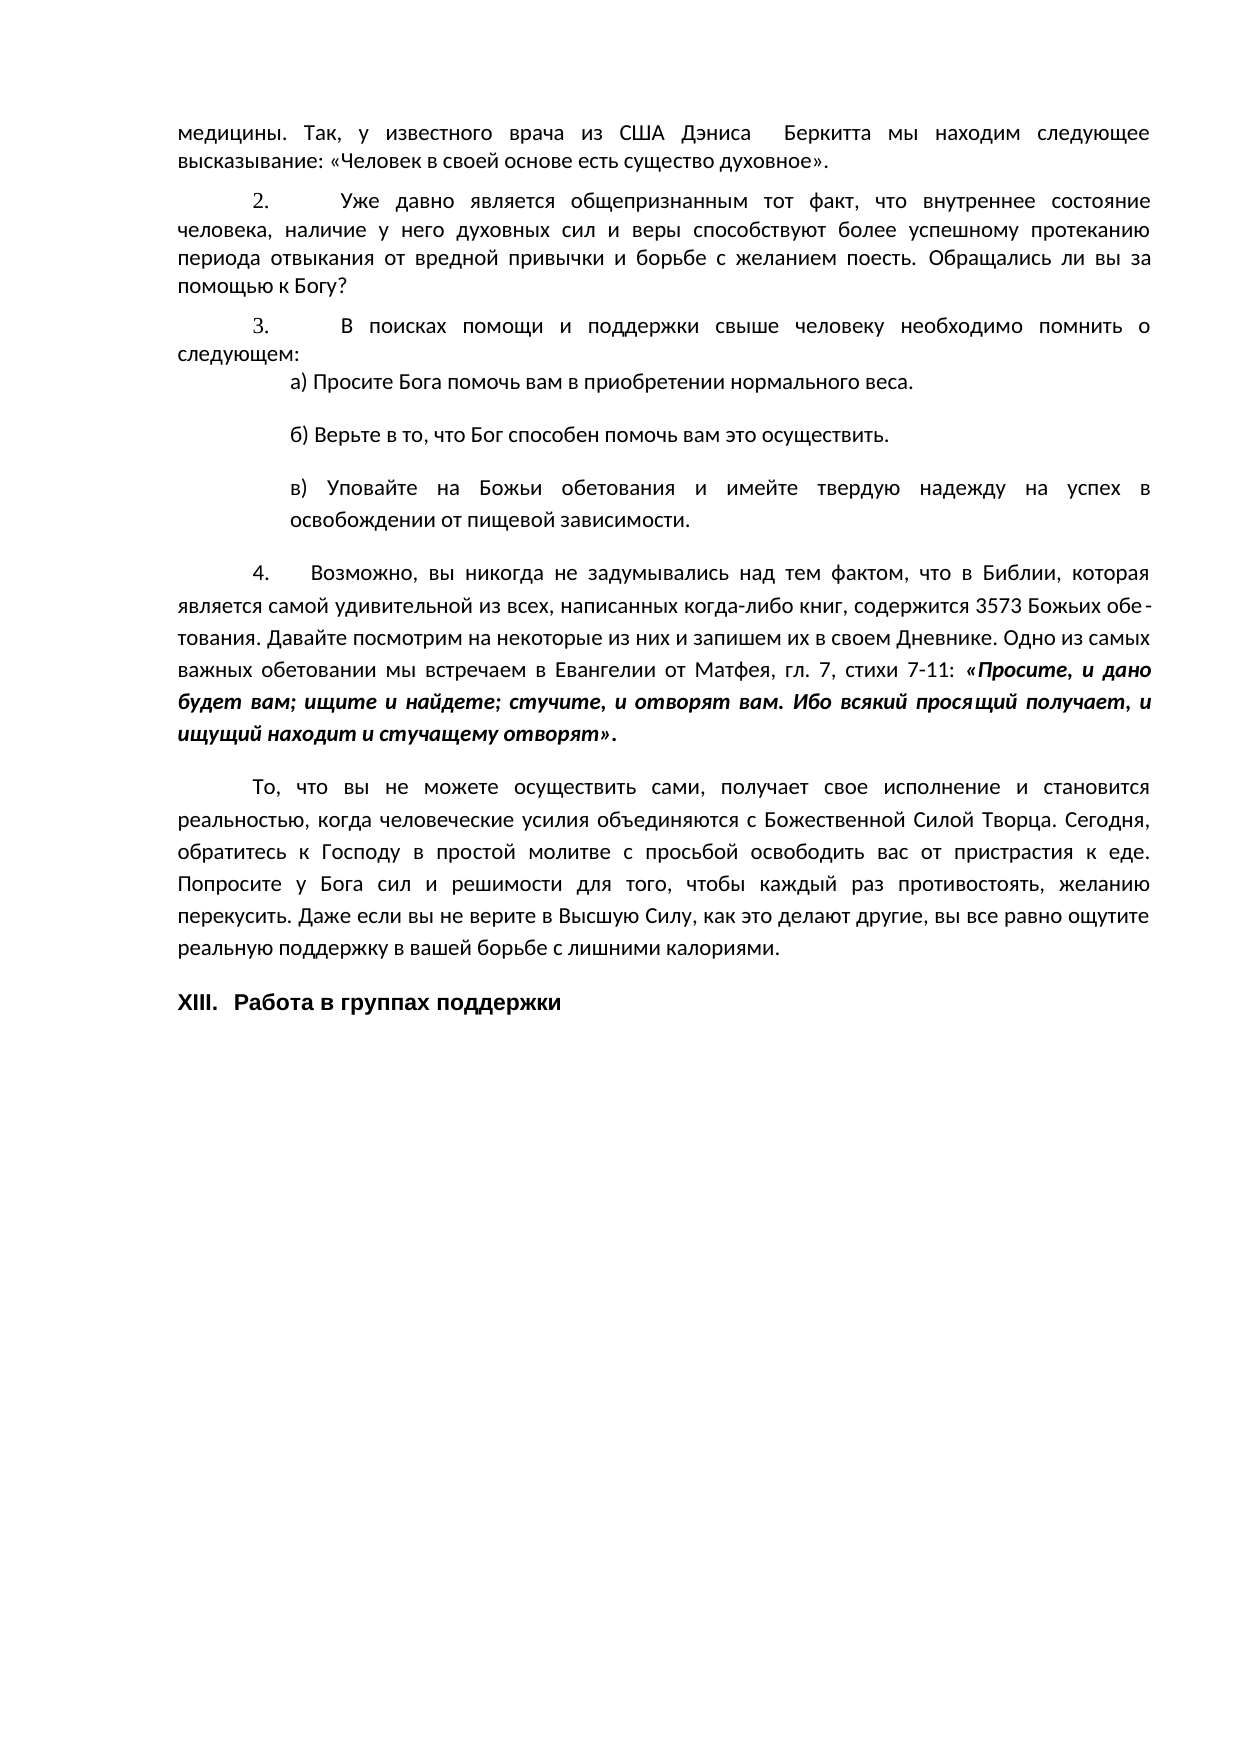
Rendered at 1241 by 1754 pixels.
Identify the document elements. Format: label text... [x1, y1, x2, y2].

text в) Уповайте на Божьи обетования и имейте твердую надежду на успех в освобождении от пищевой зависимости. [290, 473, 1152, 533]
text То, что вы не можете осуществить сами, получает свое исполнение и становится реальностью, когда человеческие усилия объединяются с Божественной Силой Творца. Сегодня, обратитесь к Господу в простой молитве с просьбой освободить вас от пристрастия к еде. Попросите у Бога сил и решимости для того, чтобы каждый раз противостоять, желанию перекусить. Даже если вы не верите в Высшую Силу, как это делают другие, вы все равно ощутите реальную поддержку в вашей борьбе с лишними калориями. [177, 772, 1152, 961]
list В поисках помощи и поддержки свыше человеку необходимо помнить о следующем: [177, 311, 1152, 367]
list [177, 118, 1152, 174]
text б) Верьте в то, что Бог способен помочь вам это осуществить. [290, 420, 1152, 448]
text 4. Возможно, вы никогда не задумывались над тем фактом, что в Библии, которая является самой удивительной из всех, написанных когда-либо книг, содержится 3573 Божьих обетования. Давайте посмотрим на некоторые из них и запишем их в своем Дневнике. Одно из самых важных обетовании мы встречаем в Евангелии от Матфея, гл. 7, стихи 7-11: «Просите, и дано будет вам; ищите и найдете; стучите, и отворят вам. Ибо всякий просящий получает, и ищущий находит и стучащему отворят». [177, 558, 1152, 747]
text а) Просите Бога помочь вам в приобретении нормального веса. [290, 367, 1152, 395]
list Уже давно является общепризнанным тот факт, что внутреннее состояние человека, наличие у него духовных сил и веры способствуют более успешному протеканию периода отвыкания от вредной привычки и борьбе с желанием поесть. Обращались ли вы за помощью к Богу? [177, 187, 1152, 299]
list Работа в группах поддержки [177, 989, 1152, 1015]
